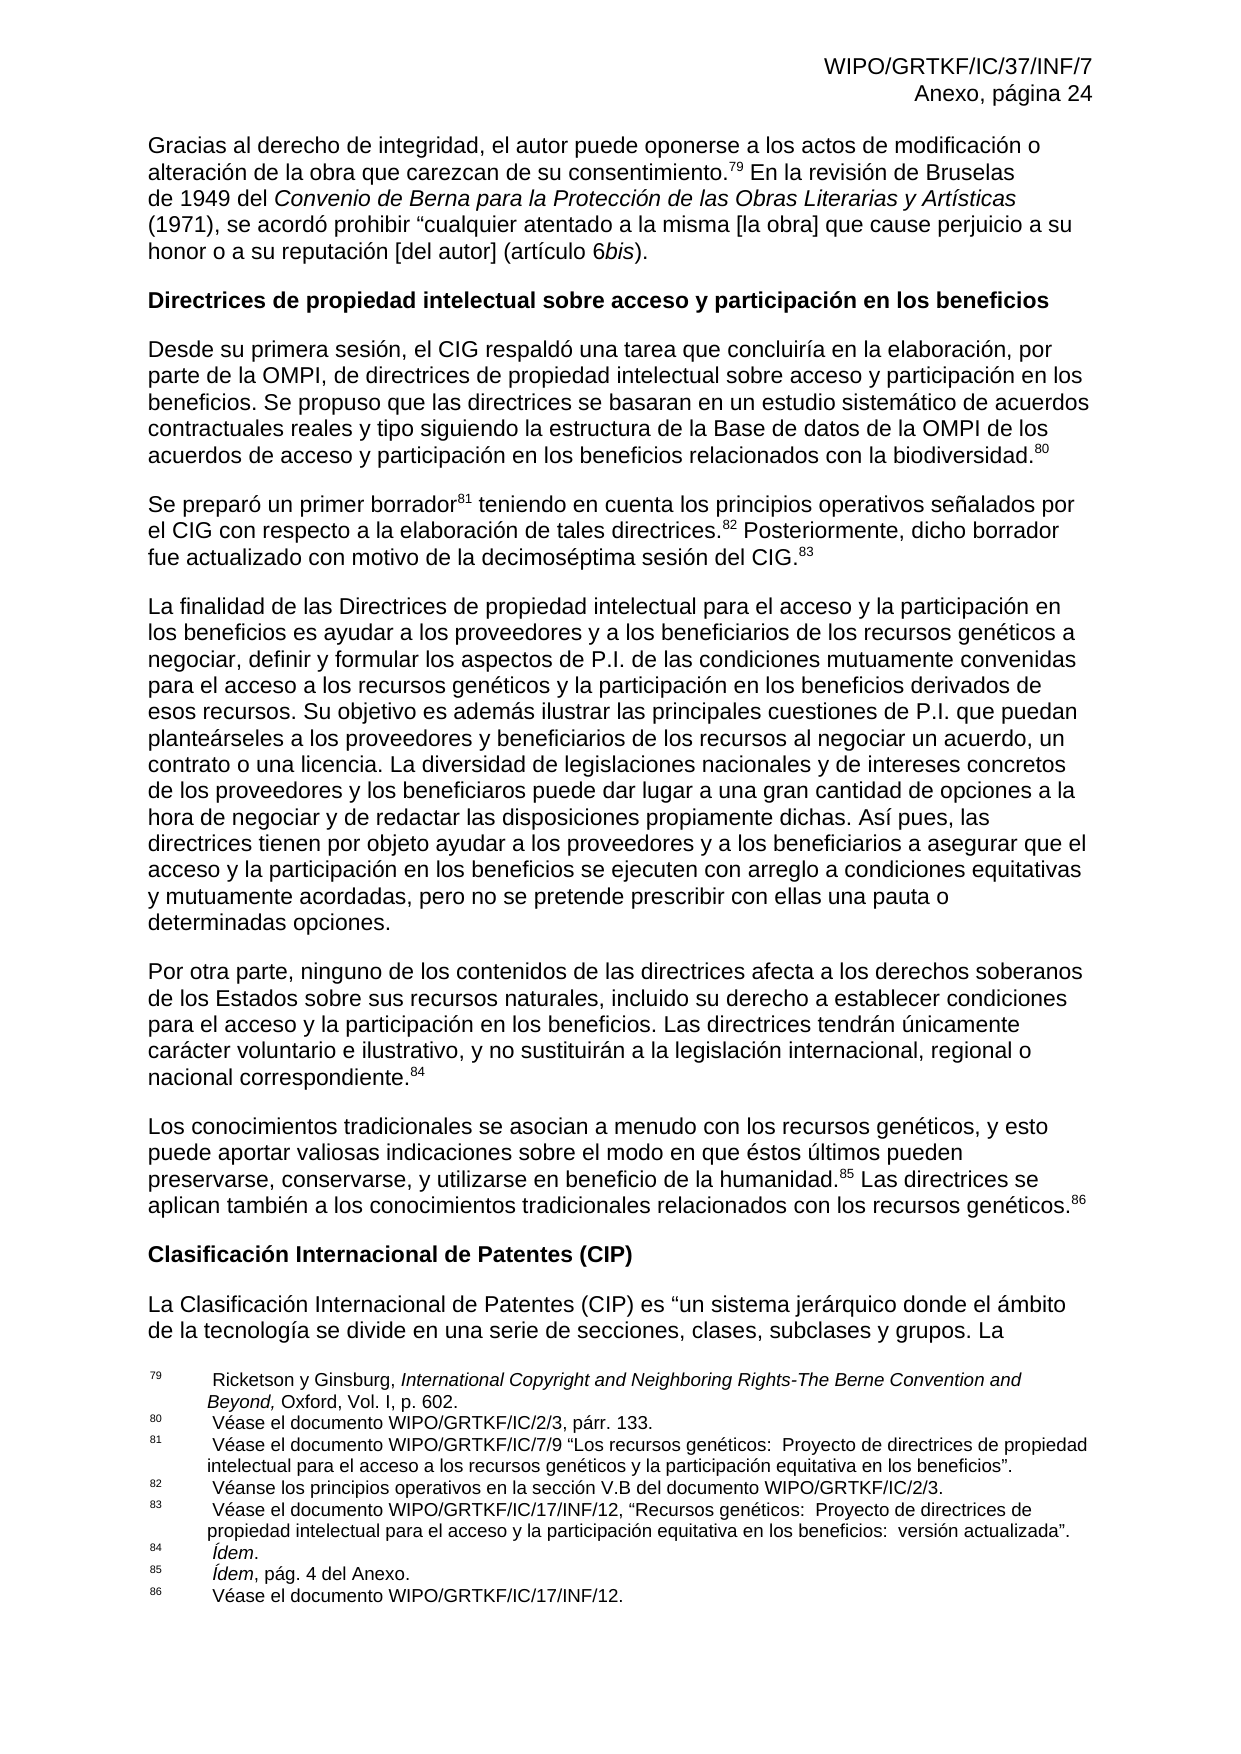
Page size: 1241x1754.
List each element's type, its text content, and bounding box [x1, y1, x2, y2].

list Gracias al derecho de integridad, el autor puede oponerse a los actos de modificación o alteración de la obra que carezcan de su consentimiento. En la revisión de Bruselas de 1949 del Convenio de Berna para la Protección de las Obras Literarias y Artísticas (1971), se acordó prohibir “cualquier atentado a la misma [la obra] que cause perjuicio a su honor o a su reputación [del autor] (artículo 6bis). [148, 132, 1092, 264]
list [148, 1291, 1092, 1343]
list Directrices de propiedad intelectual sobre acceso y participación en los beneficios [148, 287, 1092, 313]
list Se preparó un primer borrador teniendo en cuenta los principios operativos señalados por el CIG con respecto a la elaboración de tales directrices. Posteriormente, dicho borrador fue actualizado con motivo de la decimoséptima sesión del CIG. [148, 491, 1092, 570]
list Por otra parte, ninguno de los contenidos de las directrices afecta a los derechos soberanos de los Estados sobre sus recursos naturales, incluido su derecho a establecer condiciones para el acceso y la participación en los beneficios. Las directrices tendrán únicamente carácter voluntario e ilustrativo, y no sustituirán a la legislación internacional, regional o nacional correspondiente. [148, 958, 1092, 1090]
list La finalidad de las Directrices de propiedad intelectual para el acceso y la participación en los beneficios es ayudar a los proveedores y a los beneficiarios de los recursos genéticos a negociar, definir y formular los aspectos de P.I. de las condiciones mutuamente convenidas para el acceso a los recursos genéticos y la participación en los beneficios derivados de esos recursos. Su objetivo es además ilustrar las principales cuestiones de P.I. que puedan planteárseles a los proveedores y beneficiarios de los recursos al negociar un acuerdo, un contrato o una licencia. La diversidad de legislaciones nacionales y de intereses concretos de los proveedores y los beneficiaros puede dar lugar a una gran cantidad de opciones a la hora de negociar y de redactar las disposiciones propiamente dichas. Así pues, las directrices tienen por objeto ayudar a los proveedores y a los beneficiarios a asegurar que el acceso y la participación en los beneficios se ejecuten con arreglo a condiciones equitativas y mutuamente acordadas, pero no se pretende prescribir con ellas una pauta o determinadas opciones. [148, 593, 1092, 935]
list Los conocimientos tradicionales se asocian a menudo con los recursos genéticos, y esto puede aportar valiosas indicaciones sobre el modo en que éstos últimos pueden preservarse, conservarse, y utilizarse en beneficio de la humanidad. Las directrices se aplican también a los conocimientos tradicionales relacionados con los recursos genéticos. [148, 1113, 1092, 1218]
list Desde su primera sesión, el CIG respaldó una tarea que concluiría en la elaboración, por parte de la OMPI, de directrices de propiedad intelectual sobre acceso y participación en los beneficios. Se propuso que las directrices se basaran en un estudio sistemático de acuerdos contractuales reales y tipo siguiendo la estructura de la Base de datos de la OMPI de los acuerdos de acceso y participación en los beneficios relacionados con la biodiversidad. [148, 336, 1092, 468]
list Clasificación Internacional de Patentes (CIP) [148, 1241, 1092, 1268]
